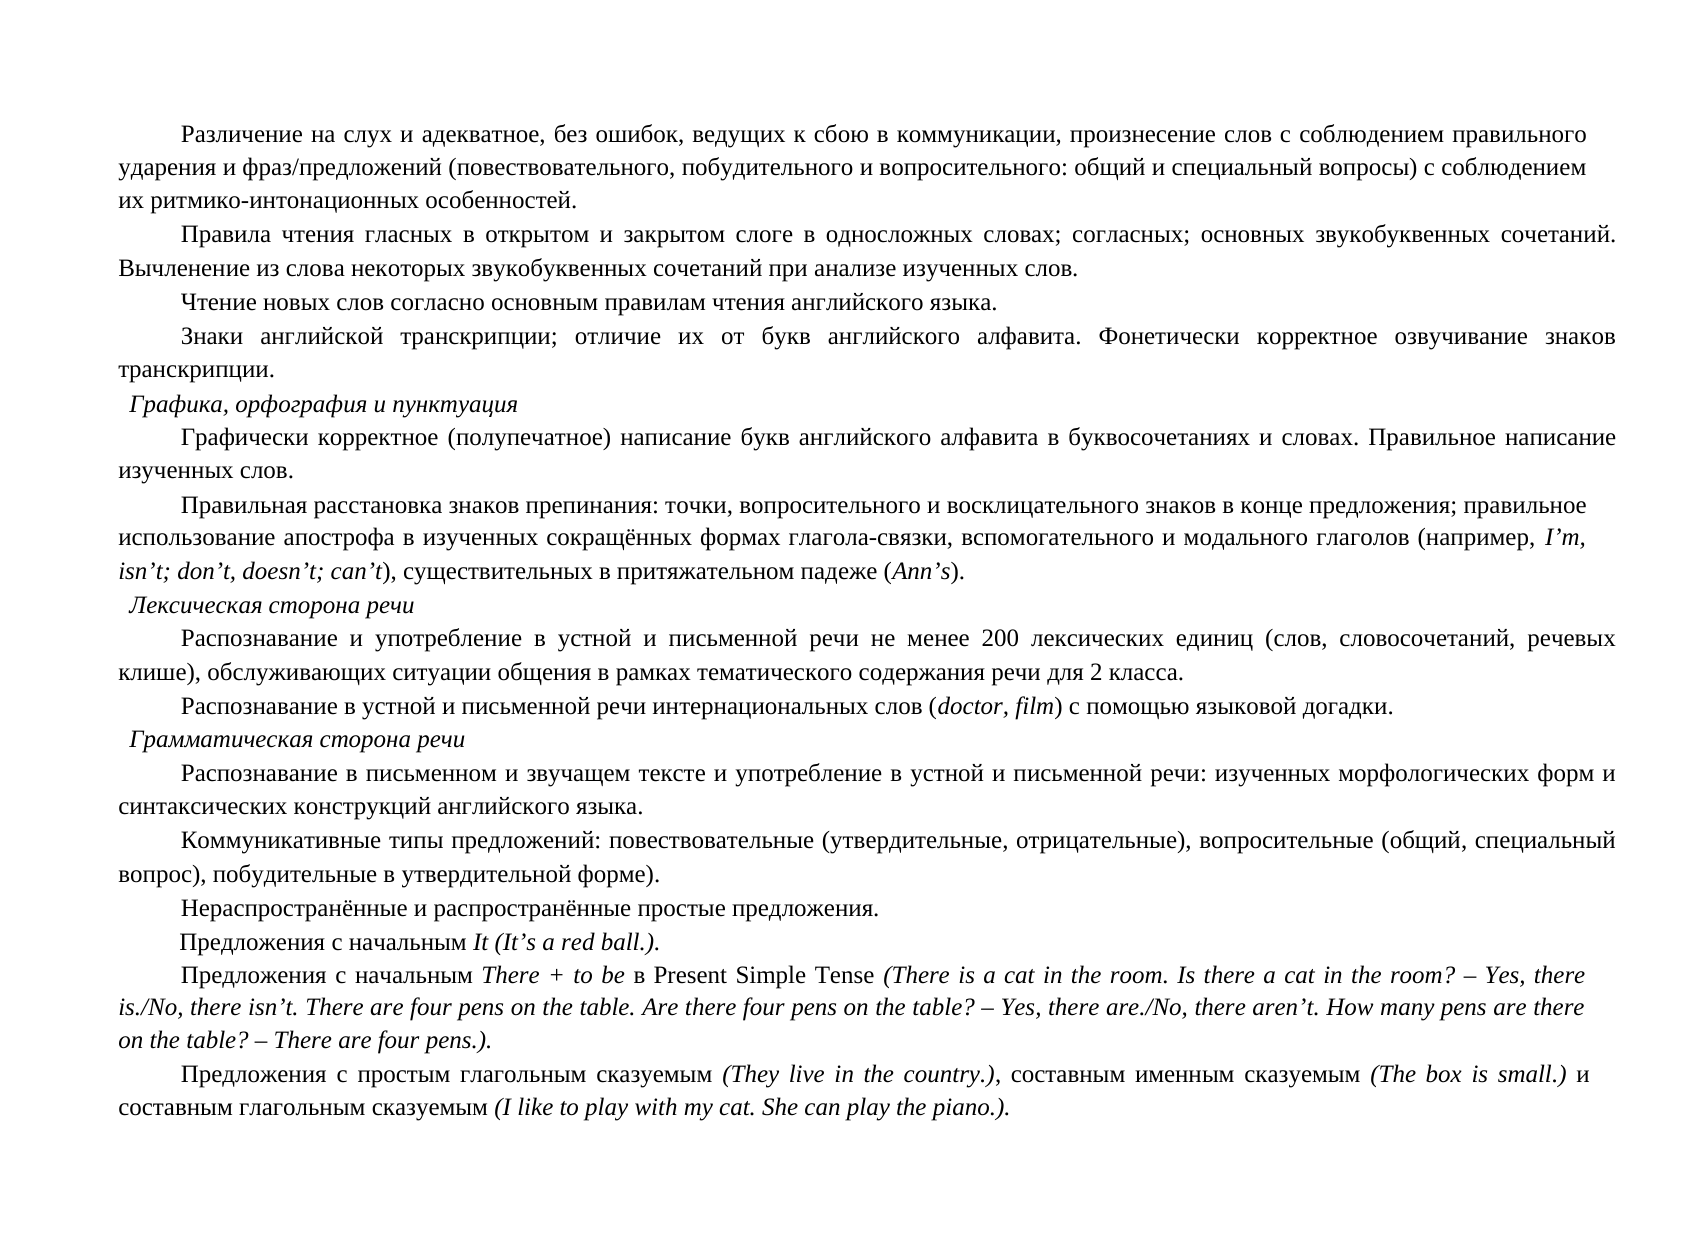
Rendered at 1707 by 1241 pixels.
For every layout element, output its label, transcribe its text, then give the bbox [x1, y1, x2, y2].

subtitle Графика, орфография и пунктуация [129, 389, 669, 417]
text Знаки английской транскрипции; отличие их от букв английского алфавита. Фонетически корректное озвучивание знаков транскрипции. [118, 321, 1618, 384]
text Предложения с начальным There + to be в Present Simple Tense (There is a cat in the room. Is there a cat in the room? – Yes, there is./No, there isn’t. There are four pens on the table. Are there four pens on the table? – Yes, there are./No, there aren’t. How many pens are there on the table? – There are four pens.). [118, 960, 1590, 1055]
text Предложения с начальным It (It’s a red ball.). [179, 927, 1590, 956]
text Различение на слух и адекватное, без ошибок, ведущих к сбою в коммуникации, произнесение слов с соблюдением правильного ударения и фраз/предложений (повествовательного, побудительного и вопросительного: общий и специальный вопросы) с соблюдением их ритмико-интонационных особенностей. [118, 119, 1588, 215]
text Предложения с простым глагольным сказуемым (They live in the country.), составным именным сказуемым (The box is small.) и составным глагольным сказуемым (I like to play with my cat. She can play the piano.). [118, 1059, 1590, 1122]
text Правила чтения гласных в открытом и закрытом слоге в односложных словах; согласных; основных звукобуквенных сочетаний. Вычленение из слова некоторых звукобуквенных сочетаний при анализе изученных слов. [118, 219, 1618, 283]
text Коммуникативные типы предложений: повествовательные (утвердительные, отрицательные), вопросительные (общий, специальный вопрос), побудительные в утвердительной форме). [118, 826, 1618, 889]
text Распознавание в устной и письменной речи интернациональных слов (doctor, film) с помощью языковой догадки. [181, 691, 1618, 720]
text Распознавание в письменном и звучащем тексте и употребление в устной и письменной речи: изученных морфологических форм и синтаксических конструкций английского языка. [118, 758, 1618, 821]
text Графически корректное (полупечатное) написание букв английского алфавита в буквосочетаниях и словах. Правильное написание изученных слов. [118, 422, 1618, 485]
text Правильная расстановка знаков препинания: точки, вопросительного и восклицательного знаков в конце предложения; правильное использование апострофа в изученных сокращённых формах глагола-связки, вспомогательного и модального глаголов (например, I’m, isn’t; don’t, doesn’t; can’t), существительных в притяжательном падеже (Ann’s). [118, 490, 1588, 585]
text Распознавание и употребление в устной и письменной речи не менее 200 лексических единиц (слов, словосочетаний, речевых клише), обслуживающих ситуации общения в рамках тематического содержания речи для 2 класса. [118, 623, 1618, 686]
text Нераспространённые и распространённые простые предложения. [181, 893, 1618, 922]
text Чтение новых слов согласно основным правилам чтения английского языка. [181, 287, 1618, 316]
subtitle Грамматическая сторона речи [129, 724, 669, 753]
subtitle Лексическая сторона речи [129, 590, 669, 619]
